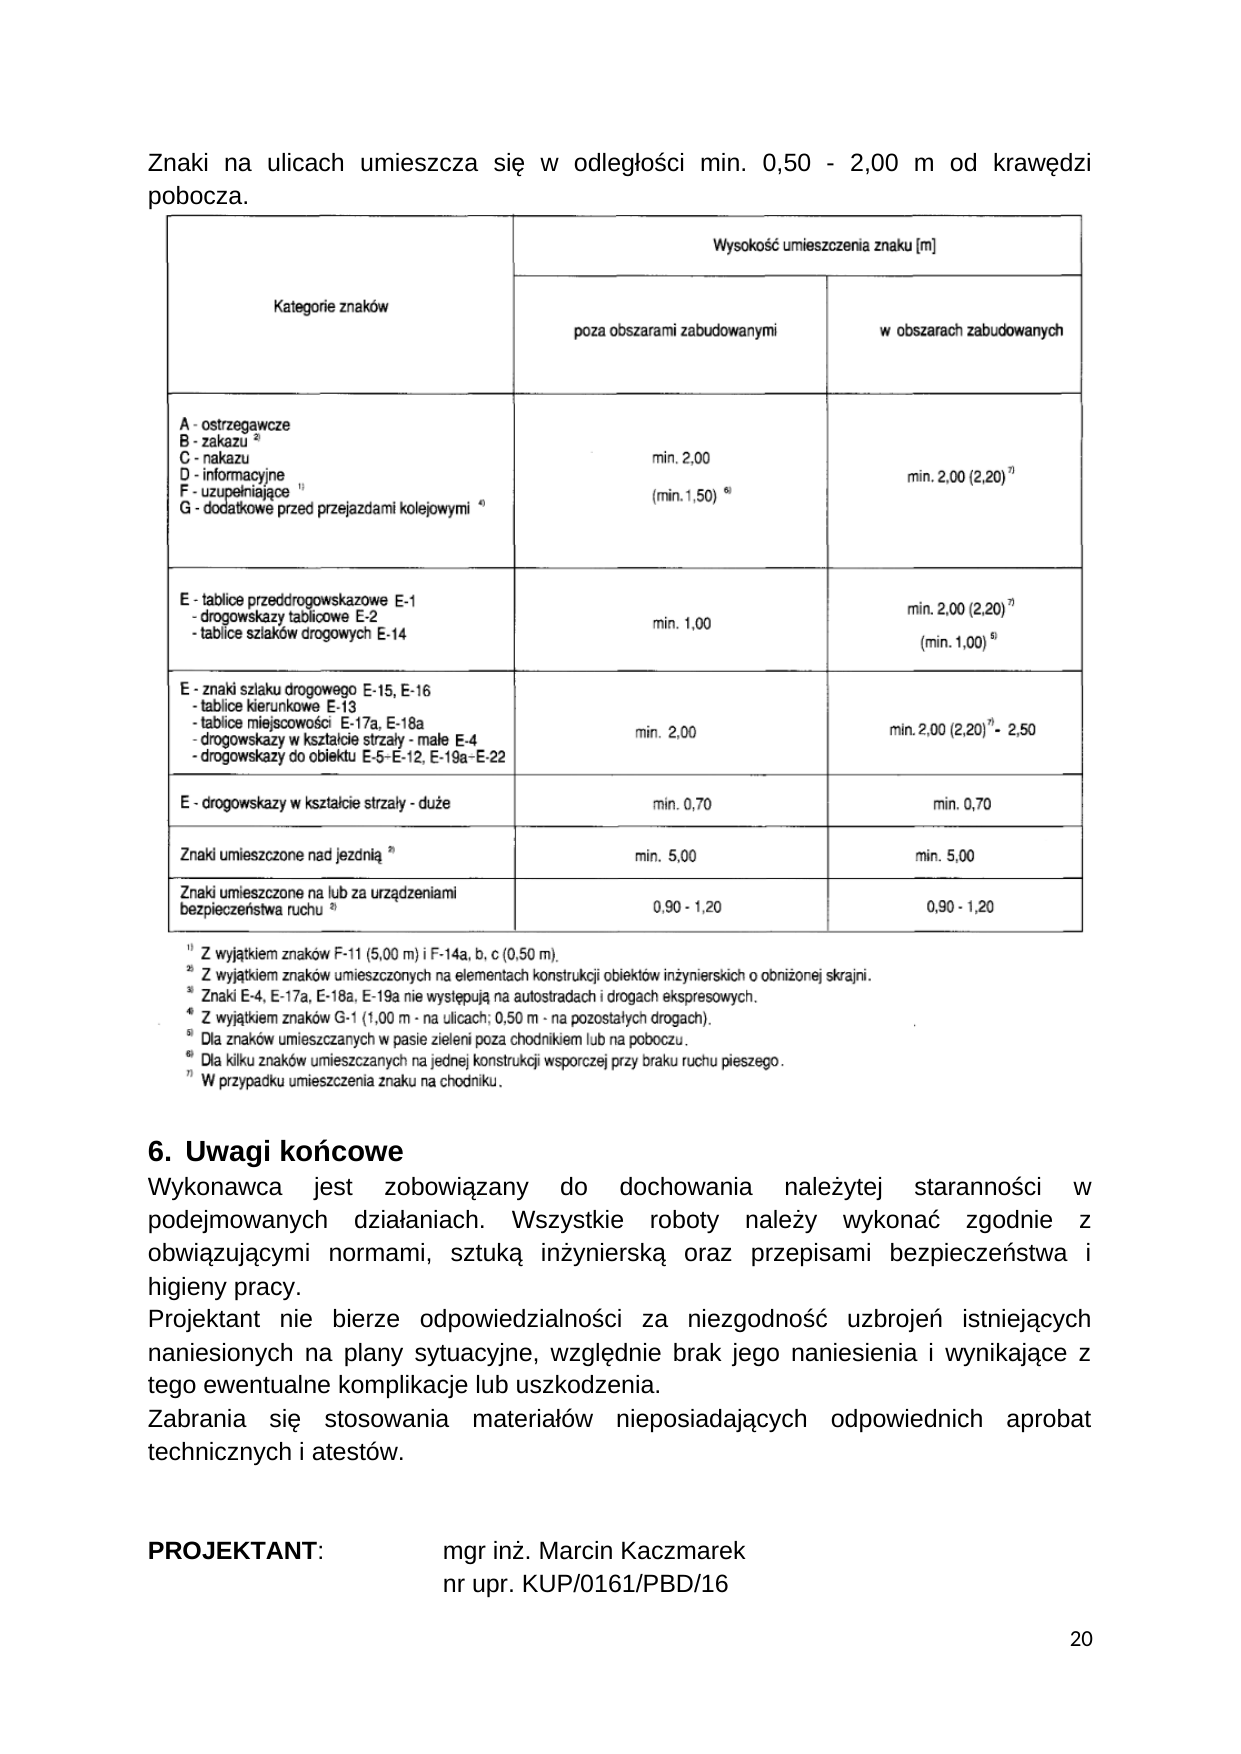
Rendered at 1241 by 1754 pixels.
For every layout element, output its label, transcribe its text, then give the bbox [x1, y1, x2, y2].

subtitle Uwagi końcowe [148, 1134, 1093, 1167]
text Projektant nie bierze odpowiedzialności za niezgodność uzbrojeń istniejących naniesionych na plany sytuacyjne, względnie brak jego naniesienia i wynikające z tego ewentualne komplikacje lub uszkodzenia. [148, 1304, 1093, 1399]
text nr upr. KUP/0161/PBD/16 [148, 1569, 1093, 1597]
text Zabrania się stosowania materiałów nieposiadających odpowiednich aprobat technicznych i atestów. [148, 1403, 1093, 1465]
picture [148, 213, 1092, 1100]
text Znaki na ulicach umieszcza się w odległości min. 0,50 - 2,00 m od krawędzi pobocza. [148, 148, 1093, 209]
text Wykonawca jest zobowiązany do dochowania należytej staranności w podejmowanych działaniach. Wszystkie roboty należy wykonać zgodnie z obwiązującymi normami, sztuką inżynierską oraz przepisami bezpieczeństwa i higieny pracy. [148, 1172, 1093, 1300]
text PROJEKTANT: mgr inż. Marcin Kaczmarek [148, 1536, 1093, 1564]
